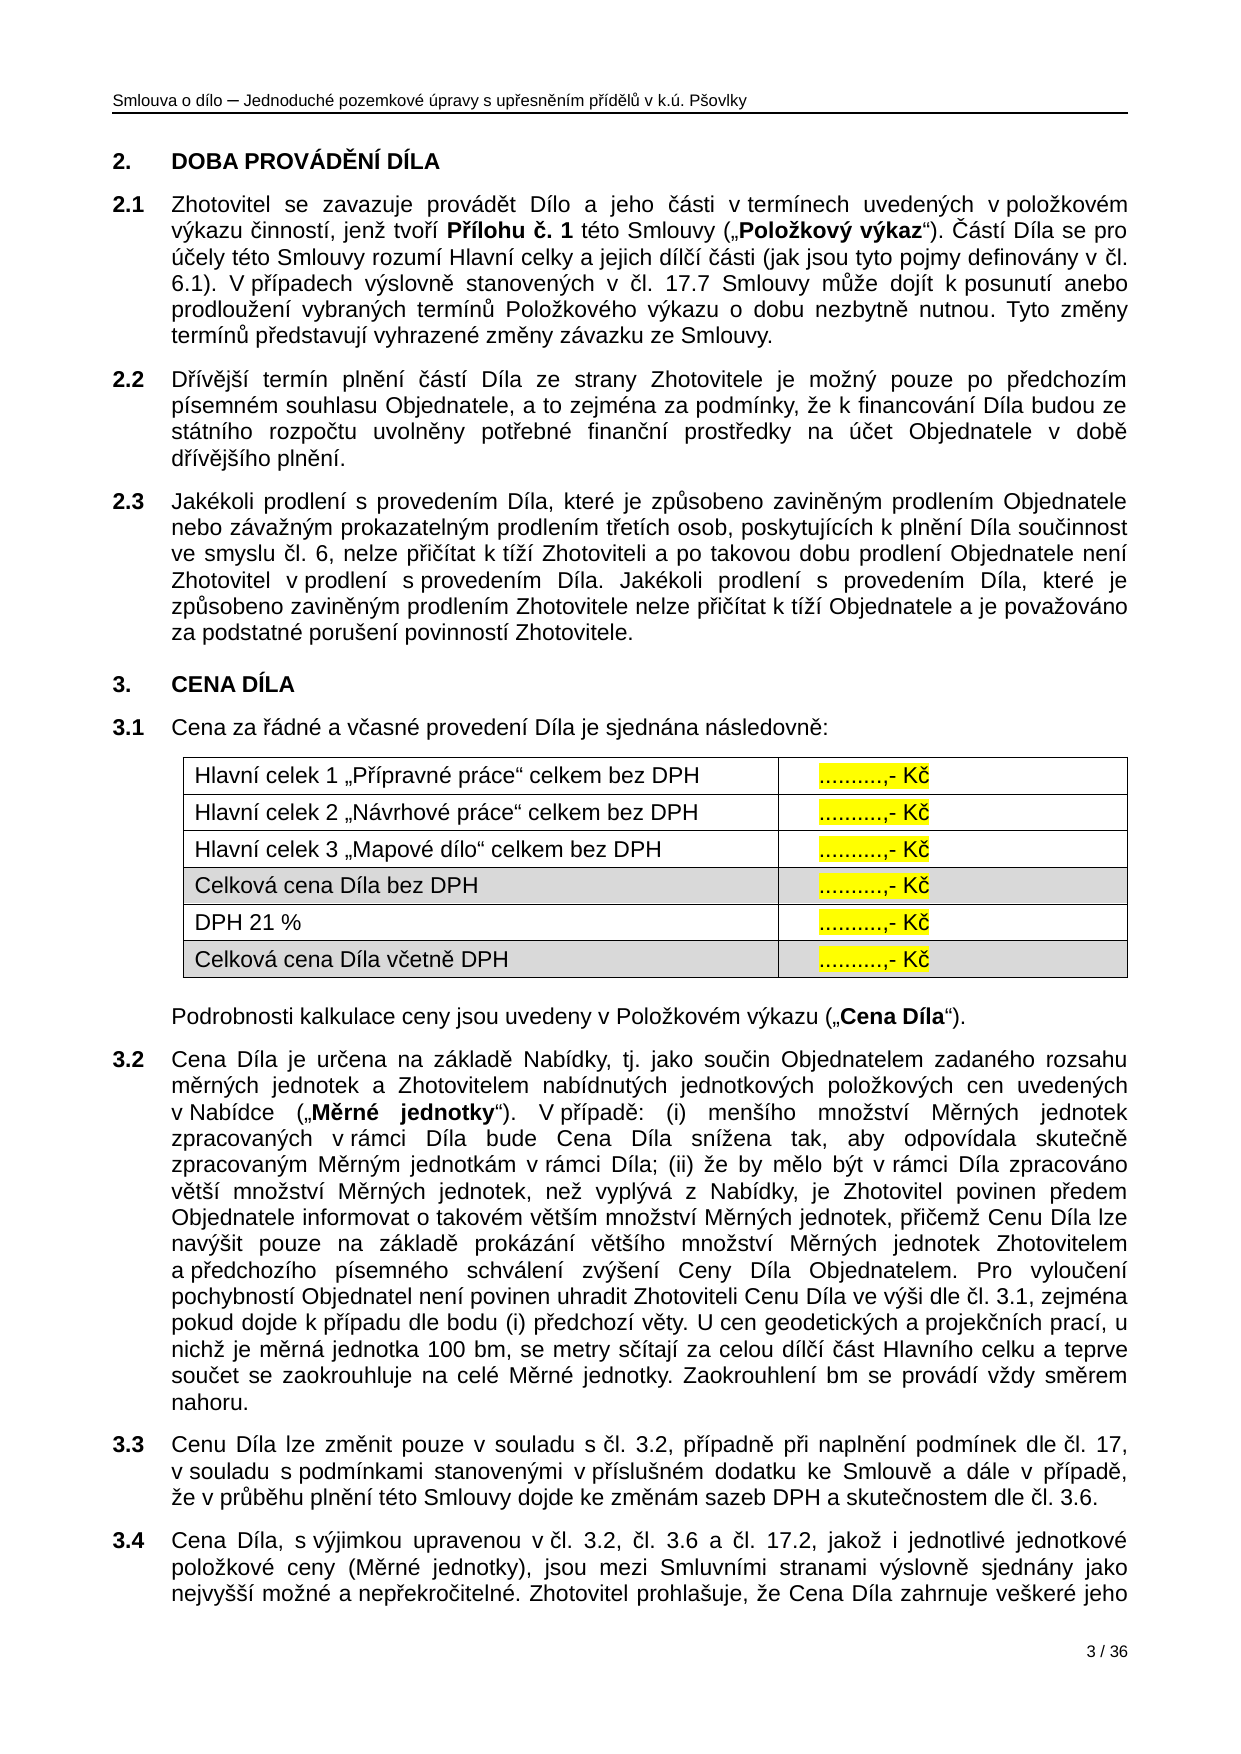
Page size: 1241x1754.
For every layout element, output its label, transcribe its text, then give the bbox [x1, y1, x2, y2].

text Zhotovitel se zavazuje provádět Dílo a jeho části v termínech uvedených v položkovém výkazu činností, jenž tvoří Přílohu č. 1 této Smlouvy („Položkový výkaz“). Částí Díla se pro účely této Smlouvy rozumí Hlavní celky a jejich dílčí části (jak jsou tyto pojmy definovány v čl. 6.1). V případech výslovně stanovených v čl. 17.7 Smlouvy může dojít k posunutí anebo prodloužení vybraných termínů Položkového výkazu o dobu nezbytně nutnou. Tyto změny termínů představují vyhrazené změny závazku ze Smlouvy. [112, 191, 1128, 349]
text Cenu Díla lze změnit pouze v souladu s čl. 3.2, případně při naplnění podmínek dle čl. 17, v souladu s podmínkami stanovenými v příslušném dodatku ke Smlouvě a dále v případě, že v průběhu plnění této Smlouvy dojde ke změnám sazeb DPH a skutečnostem dle čl. 3.6. [112, 1431, 1128, 1511]
text Jakékoli prodlení s provedením Díla, které je způsobeno zaviněným prodlením Objednatele nebo závažným prokazatelným prodlením třetích osob, poskytujících k plnění Díla součinnost ve smyslu čl. 6, nelze přičítat k tíží Zhotoviteli a po takovou dobu prodlení Objednatele není Zhotovitel v prodlení s provedením Díla. Jakékoli prodlení s provedením Díla, které je způsobeno zaviněným prodlením Zhotovitele nelze přičítat k tíží Objednatele a je považováno za podstatné porušení povinností Zhotovitele. [112, 488, 1128, 646]
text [112, 1527, 1128, 1606]
table_cell Hlavní celek 3 „Mapové dílo“ celkem bez DPH [184, 831, 778, 867]
table_cell ..........,- Kč [779, 941, 1127, 977]
table_cell ..........,- Kč [779, 868, 1127, 903]
text Dřívější termín plnění částí Díla ze strany Zhotovitele je možný pouze po předchozím písemném souhlasu Objednatele, a to zejména za podmínky, že k financování Díla budou ze státního rozpočtu uvolněny potřebné finanční prostředky na účet Objednatele v době dřívějšího plnění. [112, 366, 1128, 471]
table_cell Hlavní celek 2 „Návrhové práce“ celkem bez DPH [184, 795, 778, 830]
table_header Hlavní celek 1 „Přípravné práce“ celkem bez DPH [184, 758, 778, 793]
text Cena díla [112, 671, 1128, 697]
text Cena za řádné a včasné provedení Díla je sjednána následovně: [112, 714, 1128, 740]
table_cell ..........,- Kč [779, 905, 1127, 940]
table_cell Celková cena Díla včetně DPH [184, 941, 778, 977]
table_cell Celková cena Díla bez DPH [184, 868, 778, 903]
table_cell ..........,- Kč [779, 831, 1127, 867]
table_cell DPH 21 % [184, 905, 778, 940]
table_header ..........,- Kč [779, 758, 1127, 793]
list Podrobnosti kalkulace ceny jsou uvedeny v Položkovém výkazu („Cena Díla“). [171, 1003, 1128, 1029]
text Cena Díla je určena na základě Nabídky, tj. jako součin Objednatelem zadaného rozsahu měrných jednotek a Zhotovitelem nabídnutých jednotkových položkových cen uvedených v Nabídce („Měrné jednotky“). V případě: (i) menšího množství Měrných jednotek zpracovaných v rámci Díla bude Cena Díla snížena tak, aby odpovídala skutečně zpracovaným Měrným jednotkám v rámci Díla; (ii) že by mělo být v rámci Díla zpracováno větší množství Měrných jednotek, než vyplývá z Nabídky, je Zhotovitel povinen předem Objednatele informovat o takovém větším množství Měrných jednotek, přičemž Cenu Díla lze navýšit pouze na základě prokázání většího množství Měrných jednotek Zhotovitelem a předchozího písemného schválení zvýšení Ceny Díla Objednatelem. Pro vyloučení pochybností Objednatel není povinen uhradit Zhotoviteli Cenu Díla ve výši dle čl. 3.1, zejména pokud dojde k případu dle bodu (i) předchozí věty. U cen geodetických a projekčních prací, u nichž je měrná jednotka 100 bm, se metry sčítají za celou dílčí část Hlavního celku a teprve součet se zaokrouhluje na celé Měrné jednotky. Zaokrouhlení bm se provádí vždy směrem nahoru. [112, 1046, 1128, 1415]
text Doba PROVÁDĚNÍ díla [112, 148, 1128, 174]
table_cell ..........,- Kč [779, 795, 1127, 830]
